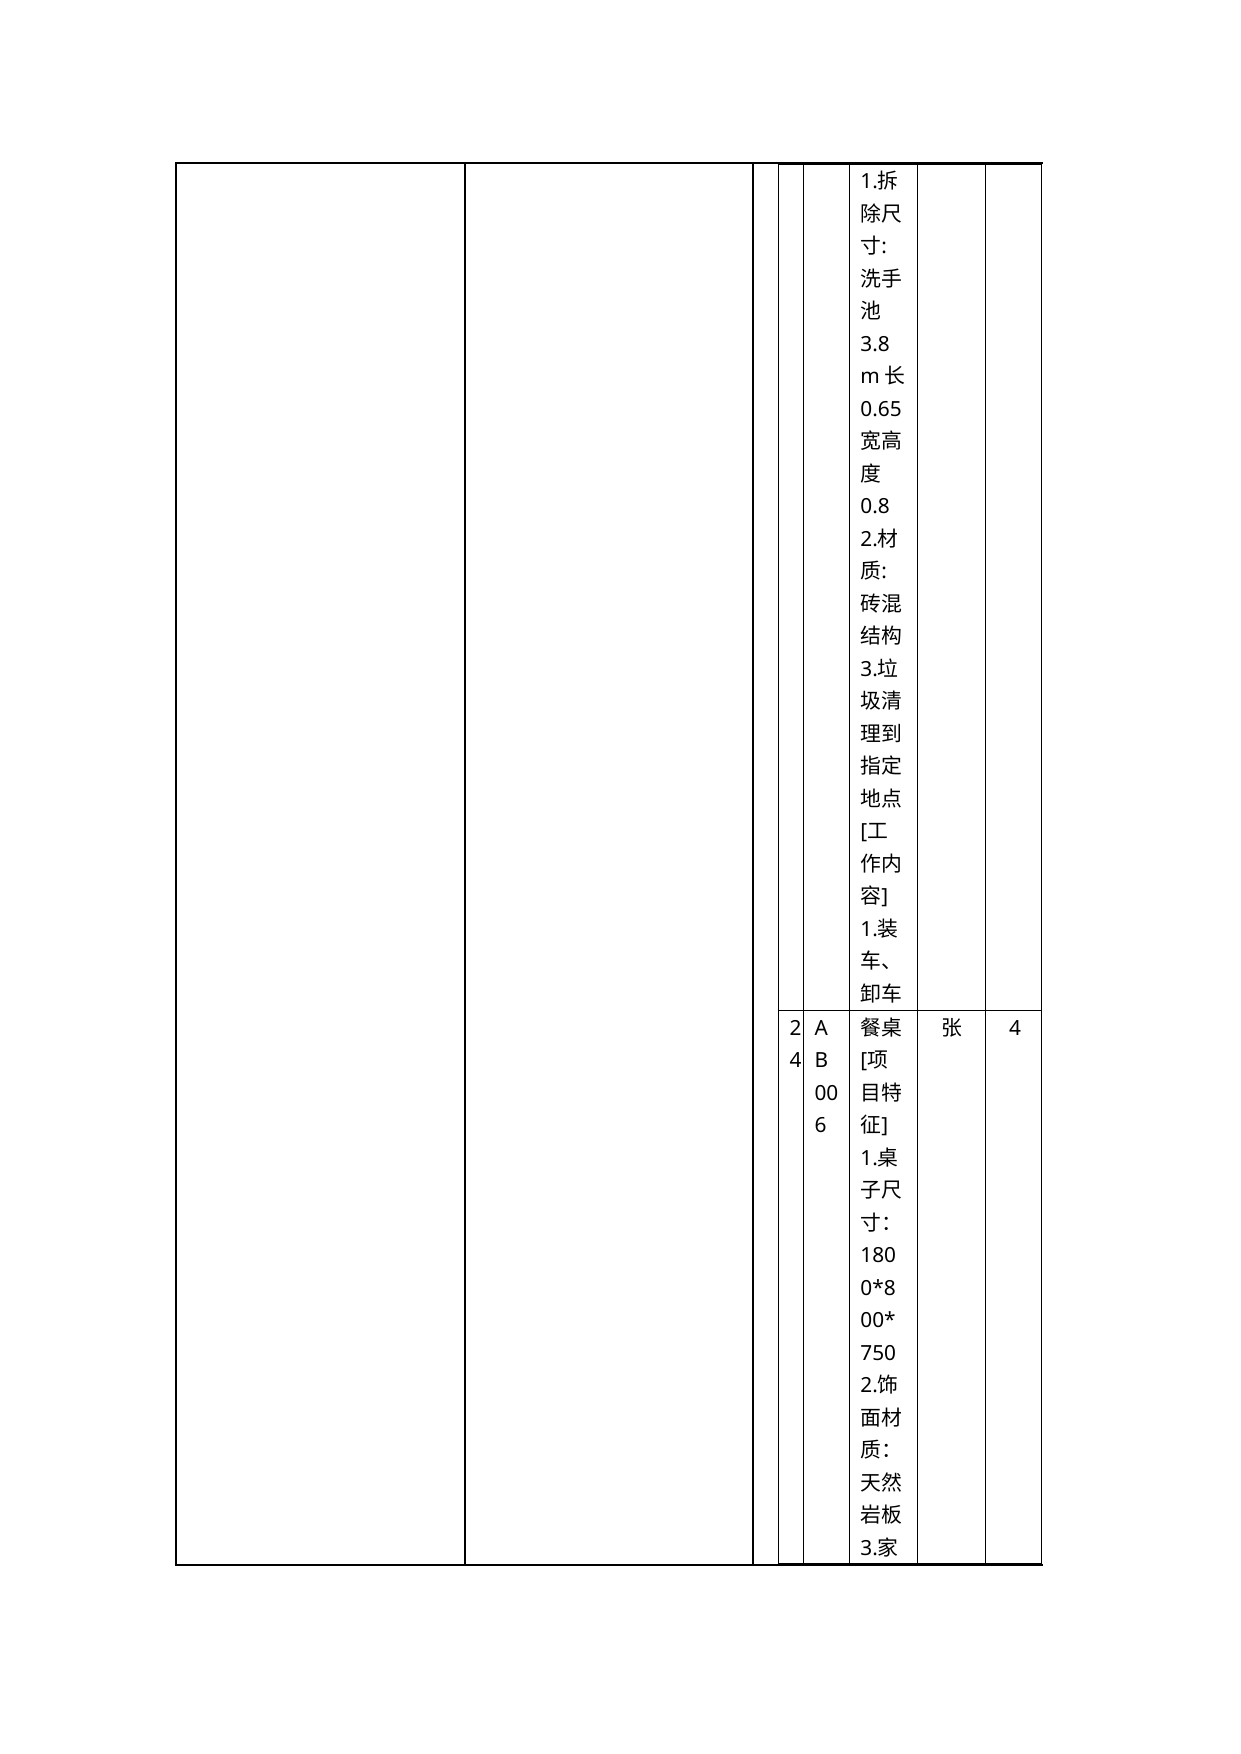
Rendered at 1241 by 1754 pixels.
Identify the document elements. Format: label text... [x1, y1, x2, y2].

table_cell [754, 164, 778, 1564]
table_cell 1 [177, 164, 464, 1564]
table_cell [466, 164, 752, 1564]
